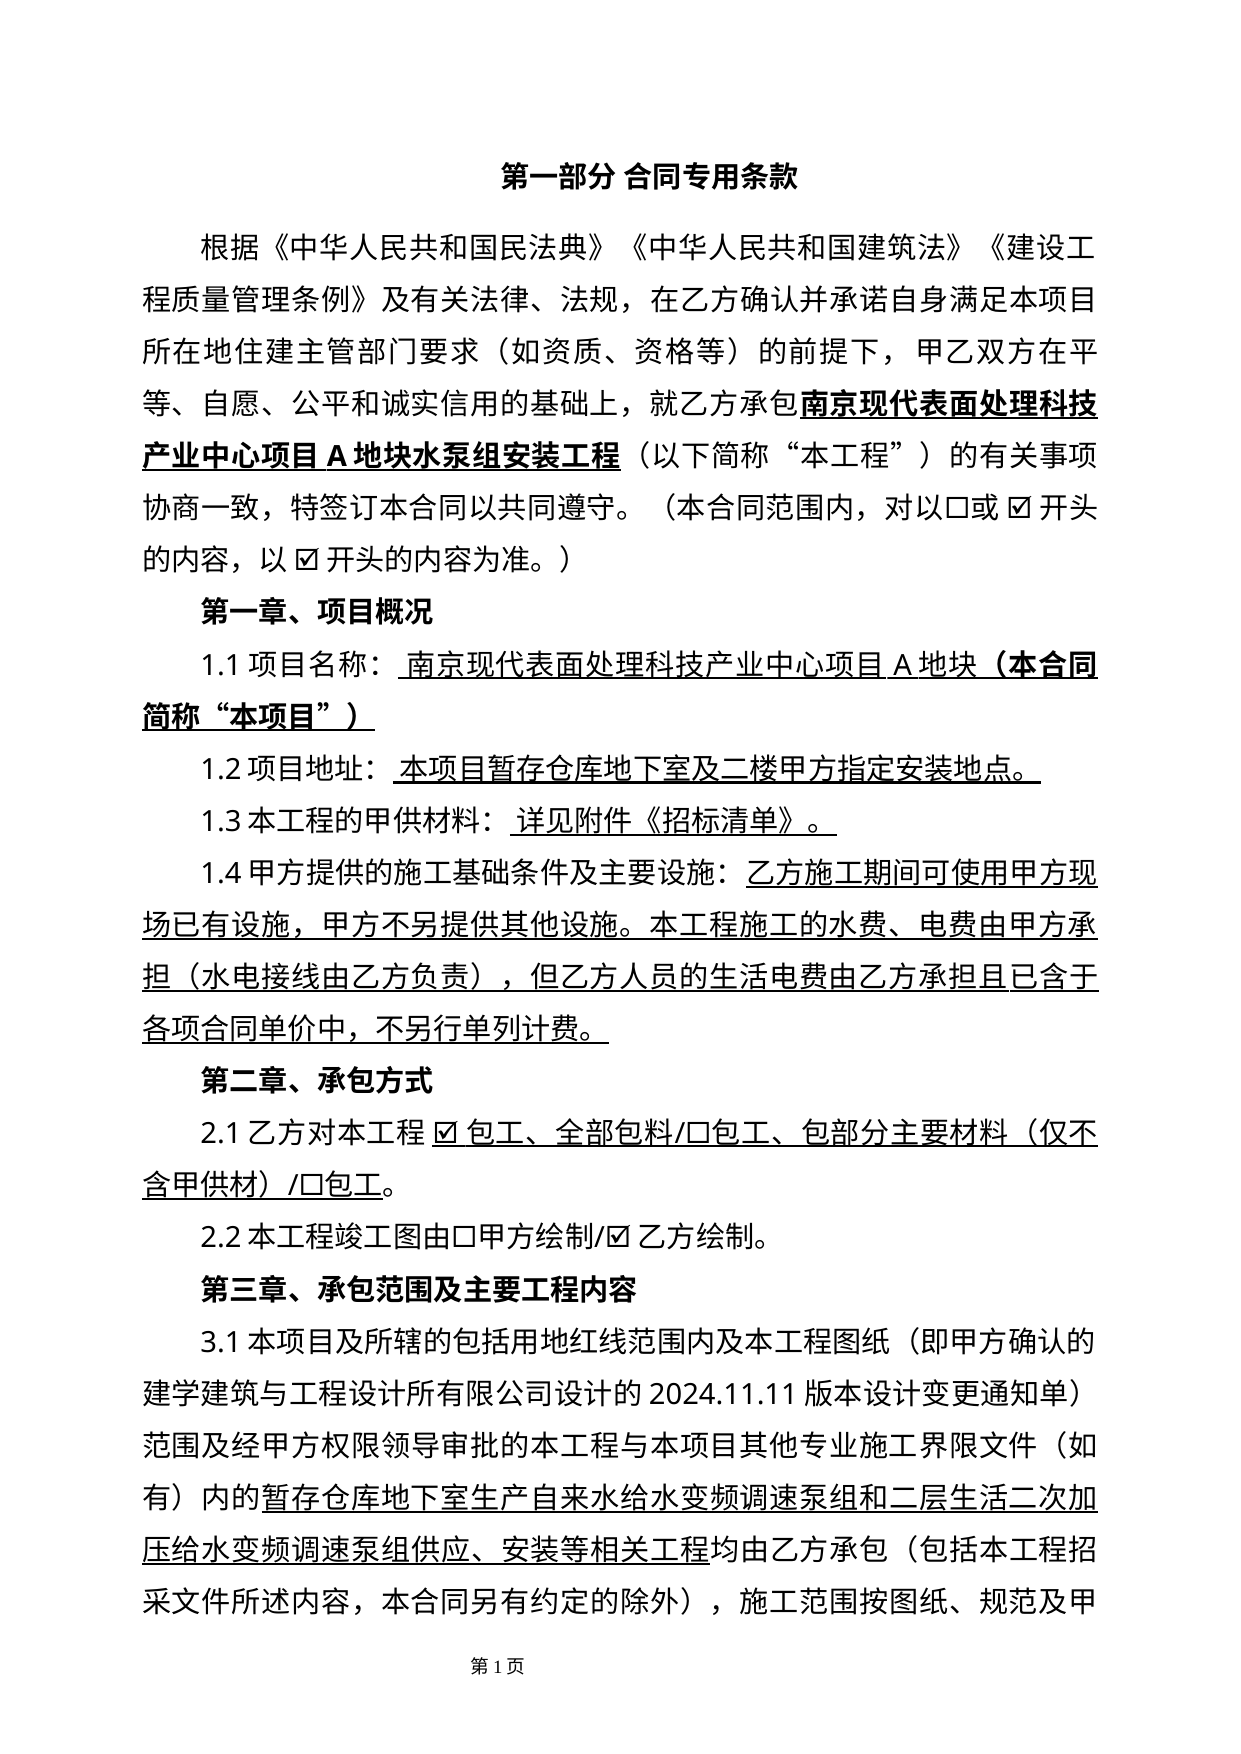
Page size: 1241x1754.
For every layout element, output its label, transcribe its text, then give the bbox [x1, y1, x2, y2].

text 1.2项目地址： 本项目暂存仓库地下室及二楼甲方指定安装地点。 [142, 737, 1098, 789]
text 根据《中华人民共和国民法典》《中华人民共和国建筑法》《建设工程质量管理条例》及有关法律、法规，在乙方确认并承诺自身满足本项目所在地住建主管部门要求（如资质、资格等）的前提下，甲乙双方在平等、自愿、公平和诚实信用的基础上，就乙方承包南京现代表面处理科技产业中心项目A地块水泵组安装工程（以下简称“本工程”）的有关事项协商一致，特签订本合同以共同遵守。（本合同范围内，对以或开头的内容，以开头的内容为准。） [142, 217, 1098, 581]
text 1.1项目名称： 南京现代表面处理科技产业中心项目A地块（本合同简称“本项目”） [142, 633, 1098, 737]
text 2.1乙方对本工程包工、全部包料/包工、包部分主要材料（仅不含甲供材）/包工。 [142, 1102, 1098, 1206]
list 合同专用条款 [142, 153, 1098, 195]
text 2.2本工程竣工图由甲方绘制/乙方绘制。 [142, 1206, 1098, 1258]
text 1.4甲方提供的施工基础条件及主要设施：乙方施工期间可使用甲方现场已有设施，甲方不另提供其他设施。本工程施工的水费、电费由甲方承担（水电接线由乙方负责），但乙方人员的生活电费由乙方承担且已含于各项合同单价中，不另行单列计费。 [142, 940, 1098, 990]
text 1.3本工程的甲供材料： 详见附件《招标清单》。 [142, 789, 1098, 842]
text 1.4甲方提供的施工基础条件及主要设施：乙方施工期间可使用甲方现场已有设施，甲方不另提供其他设施。本工程施工的水费、电费由甲方承担（水电接线由乙方负责），但乙方人员的生活电费由乙方承担且已含于各项合同单价中，不另行单列计费。 [142, 842, 1098, 938]
text 第三章、承包范围及主要工程内容 [142, 1258, 1098, 1310]
text 1.4甲方提供的施工基础条件及主要设施：乙方施工期间可使用甲方现场已有设施，甲方不另提供其他设施。本工程施工的水费、电费由甲方承担（水电接线由乙方负责），但乙方人员的生活电费由乙方承担且已含于各项合同单价中，不另行单列计费。 [142, 991, 1098, 1050]
text 第二章、承包方式 [142, 1050, 1098, 1102]
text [142, 1310, 1098, 1623]
text 第一章、项目概况 [142, 581, 1098, 633]
